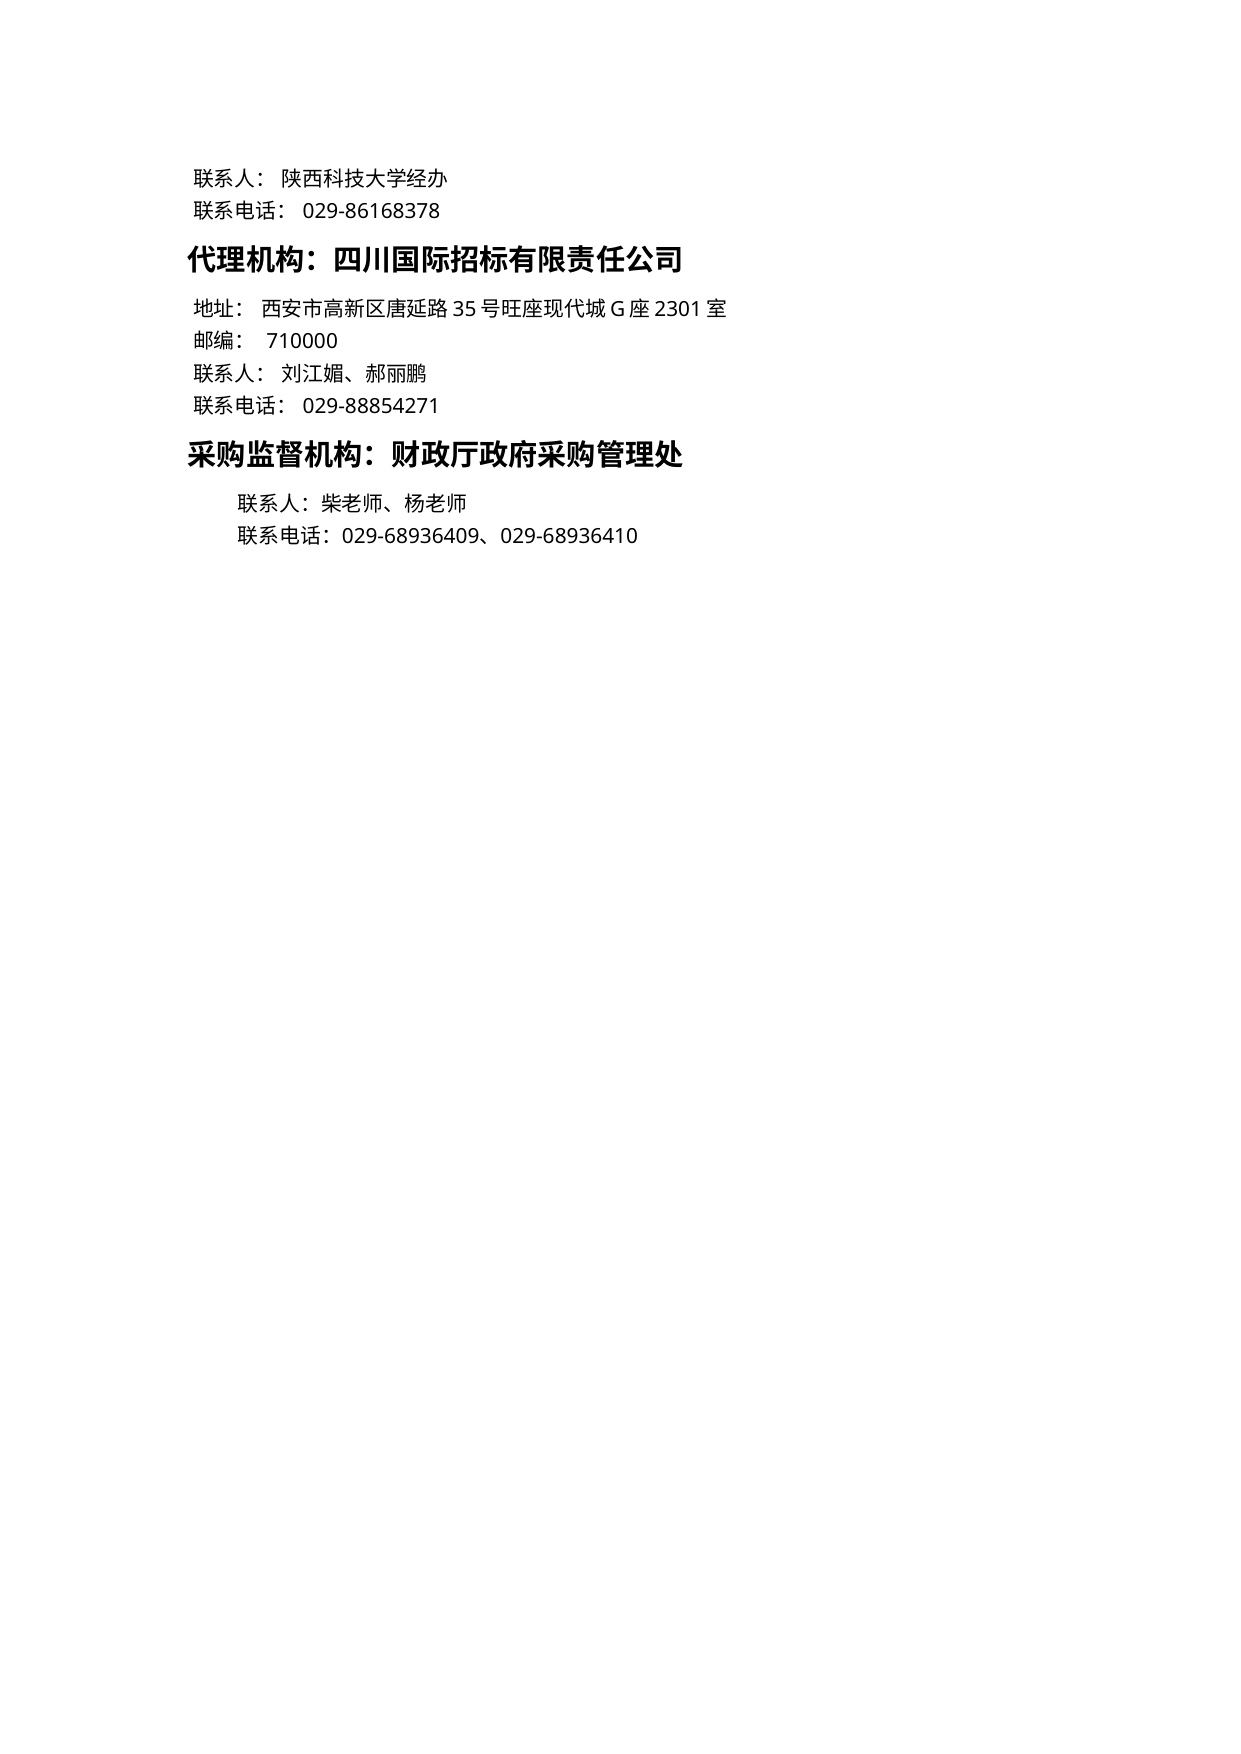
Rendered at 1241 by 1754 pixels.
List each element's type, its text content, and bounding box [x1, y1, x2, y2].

text 联系人： 刘江媚、郝丽鹏 [187, 357, 1053, 389]
text 代理机构：四川国际招标有限责任公司 [187, 227, 1053, 292]
text 地址： 西安市高新区唐延路35号旺座现代城G座2301室 [187, 292, 1053, 324]
text 联系人：柴老师、杨老师 [187, 487, 1053, 519]
text 邮编： 710000 [187, 324, 1053, 357]
text 采购监督机构：财政厅政府采购管理处 [187, 422, 1053, 487]
text 联系人： 陕西科技大学经办 [187, 162, 1053, 194]
text 联系电话： 029-88854271 [187, 389, 1053, 422]
text 联系电话：029-68936409、029-68936410 [187, 519, 1053, 552]
text 联系电话： 029-86168378 [187, 194, 1053, 227]
